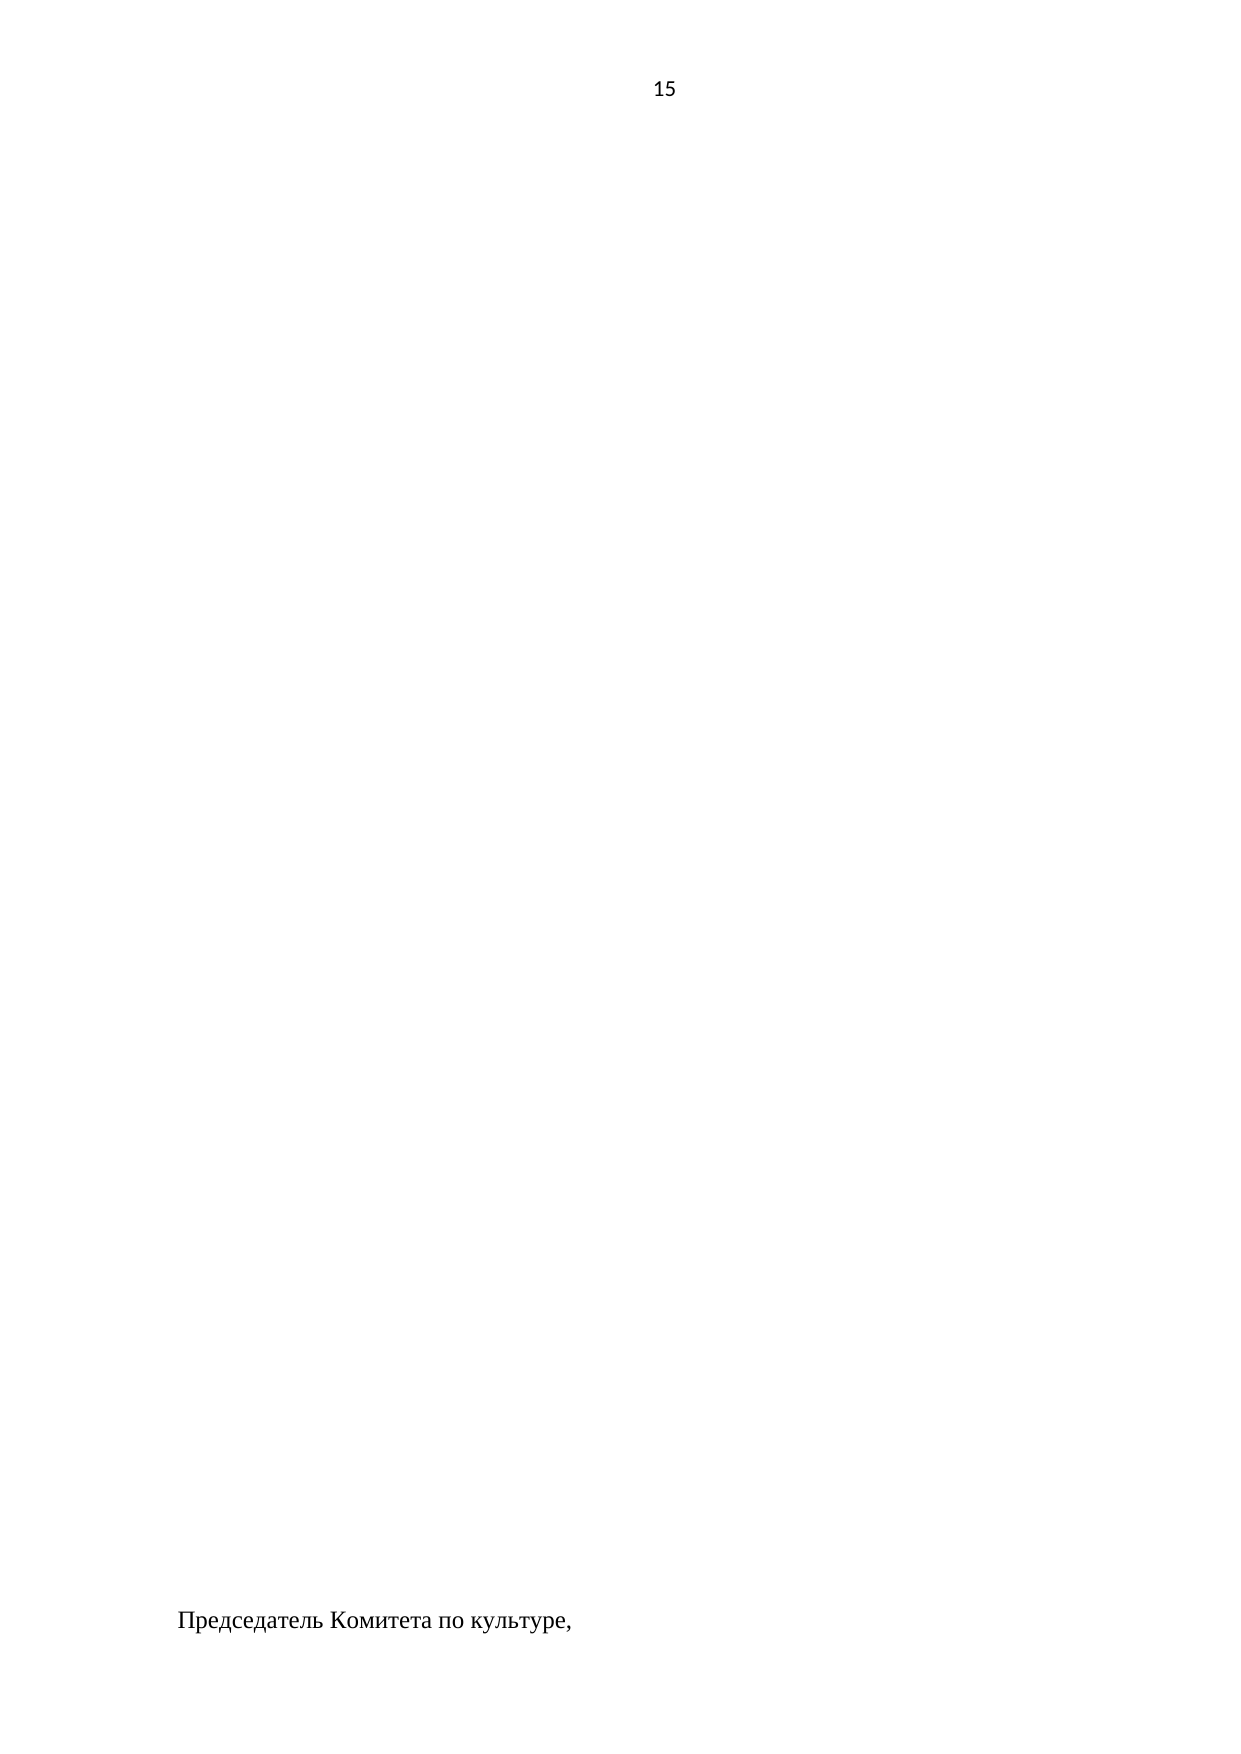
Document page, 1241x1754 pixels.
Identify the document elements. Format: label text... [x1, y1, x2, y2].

text Председатель Комитета по культуре, [177, 1606, 1152, 1634]
